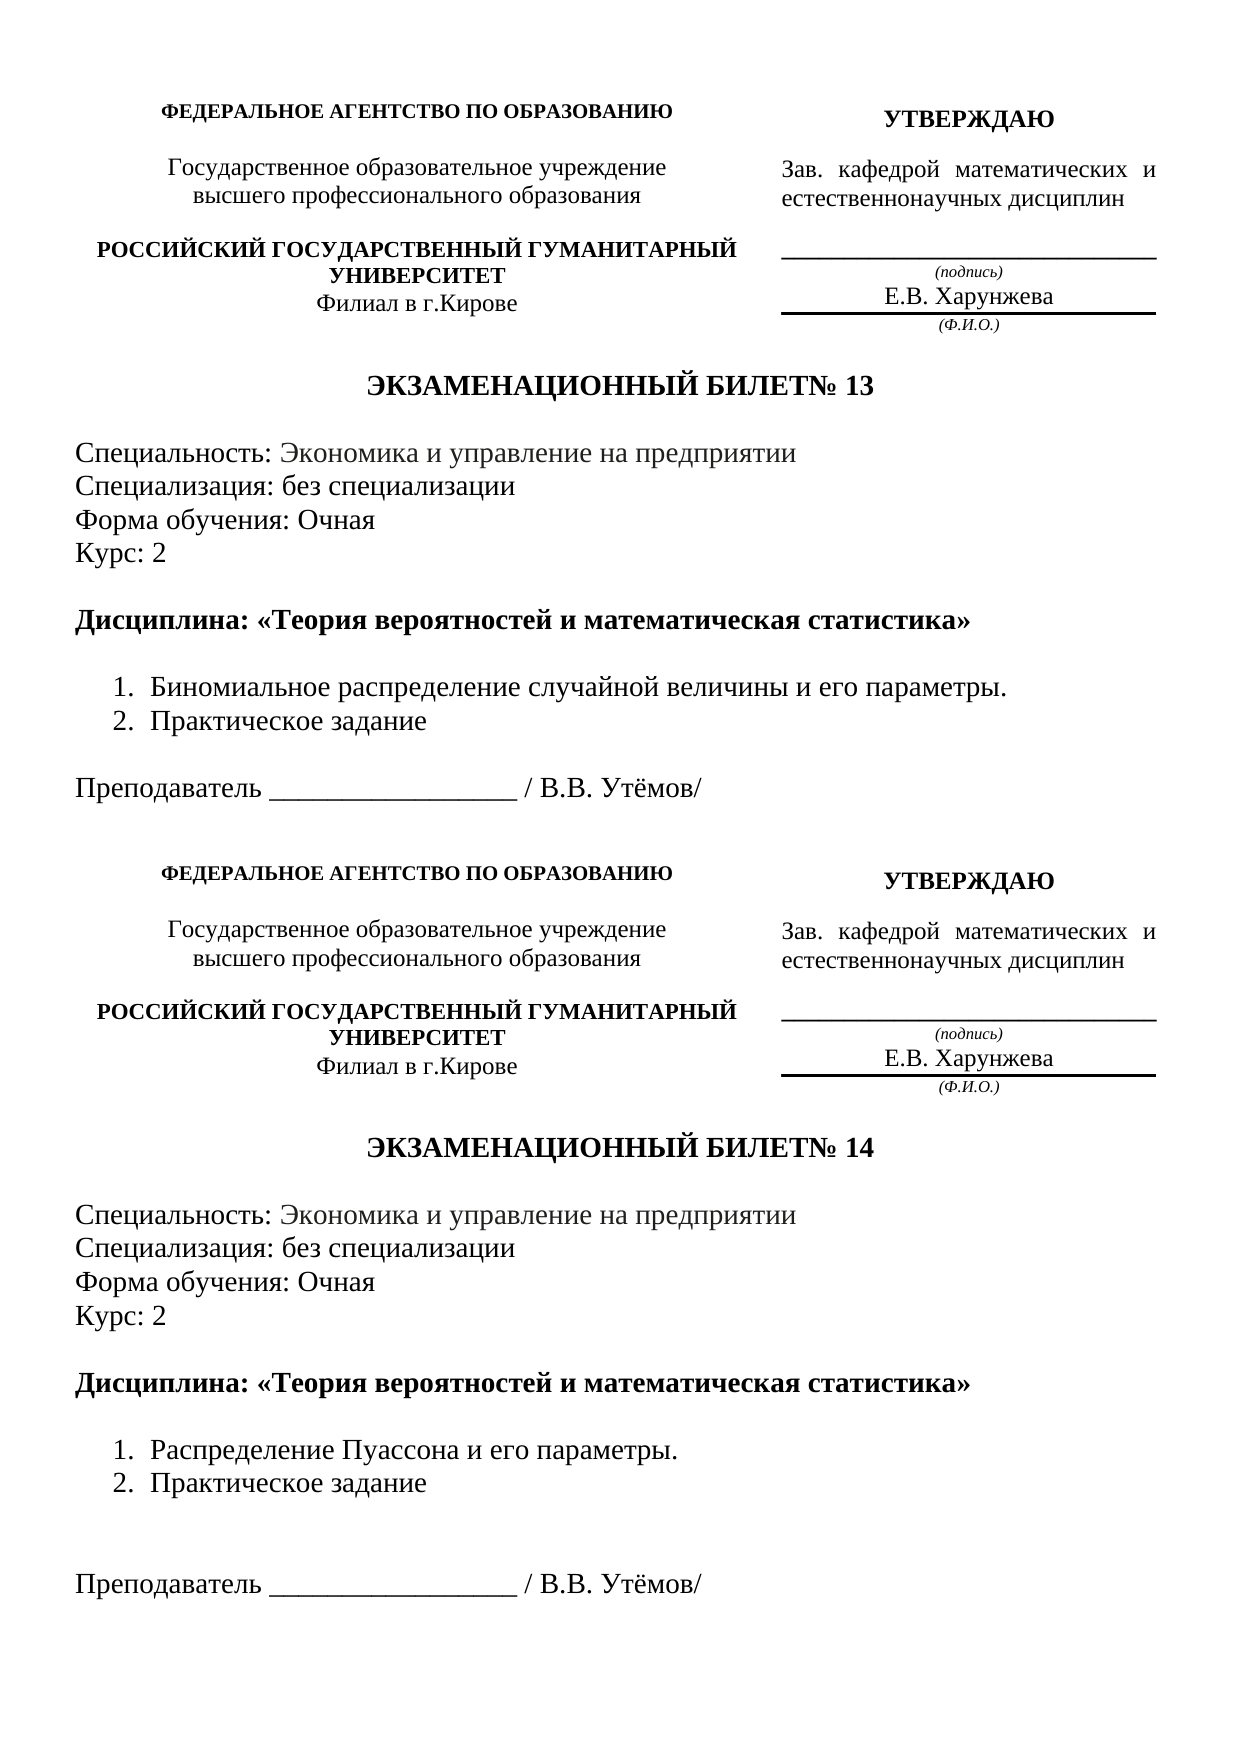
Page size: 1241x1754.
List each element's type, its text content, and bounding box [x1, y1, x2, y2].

text Специальность: Экономика и управление на предприятии [75, 435, 1165, 468]
text Дисциплина: «Теория вероятностей и математическая статистика» [75, 1365, 1165, 1398]
text Форма обучения: Очная [75, 1264, 1165, 1298]
text Форма обучения: Очная [75, 502, 1165, 535]
list Практическое задание [112, 1465, 1165, 1499]
text Специальность: Экономика и управление на предприятии [75, 1197, 1165, 1231]
table_header утверждаю Зав. кафедрой математических и естественнонаучных дисциплин ______________________________ (подпись) Е.В. Харунжева (Ф.И.О.) [770, 837, 1168, 1096]
text Специализация: без специализации [75, 468, 1165, 502]
list Распределение Пуассона и его параметры. [112, 1432, 1165, 1465]
table_cell Филиал в г.Кирове [64, 1051, 770, 1096]
table_cell Государственное образовательное учреждение высшего профессионального образования [64, 885, 770, 972]
text Дисциплина: «Теория вероятностей и математическая статистика» [75, 602, 1165, 636]
table_cell РОССИЙСКИЙ ГОСУДАРСТВЕННЫЙ ГУМАНИТАРНЫЙ УНИВЕРСИТЕТ [64, 209, 770, 288]
text Преподаватель _________________ / В.В. Утёмов/ [75, 1566, 1165, 1599]
text Курс: 2 [75, 535, 1165, 569]
table_cell Филиал в г.Кирове [64, 289, 770, 334]
text Преподаватель _________________ / В.В. Утёмов/ [75, 770, 1165, 804]
text Экзаменационный билет№ 14 [75, 1130, 1165, 1163]
text Курс: 2 [75, 1298, 1165, 1331]
table_cell Государственное образовательное учреждение высшего профессионального образования [64, 123, 770, 209]
text Специализация: без специализации [75, 1231, 1165, 1264]
text Экзаменационный билет№ 13 [75, 368, 1165, 401]
table_header ФЕДЕРАЛЬНОЕ АГЕНТСТВО ПО ОБРАЗОВАНИЮ [64, 75, 770, 123]
list Биномиальное распределение случайной величины и его параметры. [112, 669, 1165, 703]
table_cell РОССИЙСКИЙ ГОСУДАРСТВЕННЫЙ ГУМАНИТАРНЫЙ УНИВЕРСИТЕТ [64, 972, 770, 1051]
list Практическое задание [112, 703, 1165, 737]
table_header утверждаю Зав. кафедрой математических и естественнонаучных дисциплин ______________________________ (подпись) Е.В. Харунжева (Ф.И.О.) [770, 75, 1168, 334]
table_header ФЕДЕРАЛЬНОЕ АГЕНТСТВО ПО ОБРАЗОВАНИЮ [64, 837, 770, 885]
